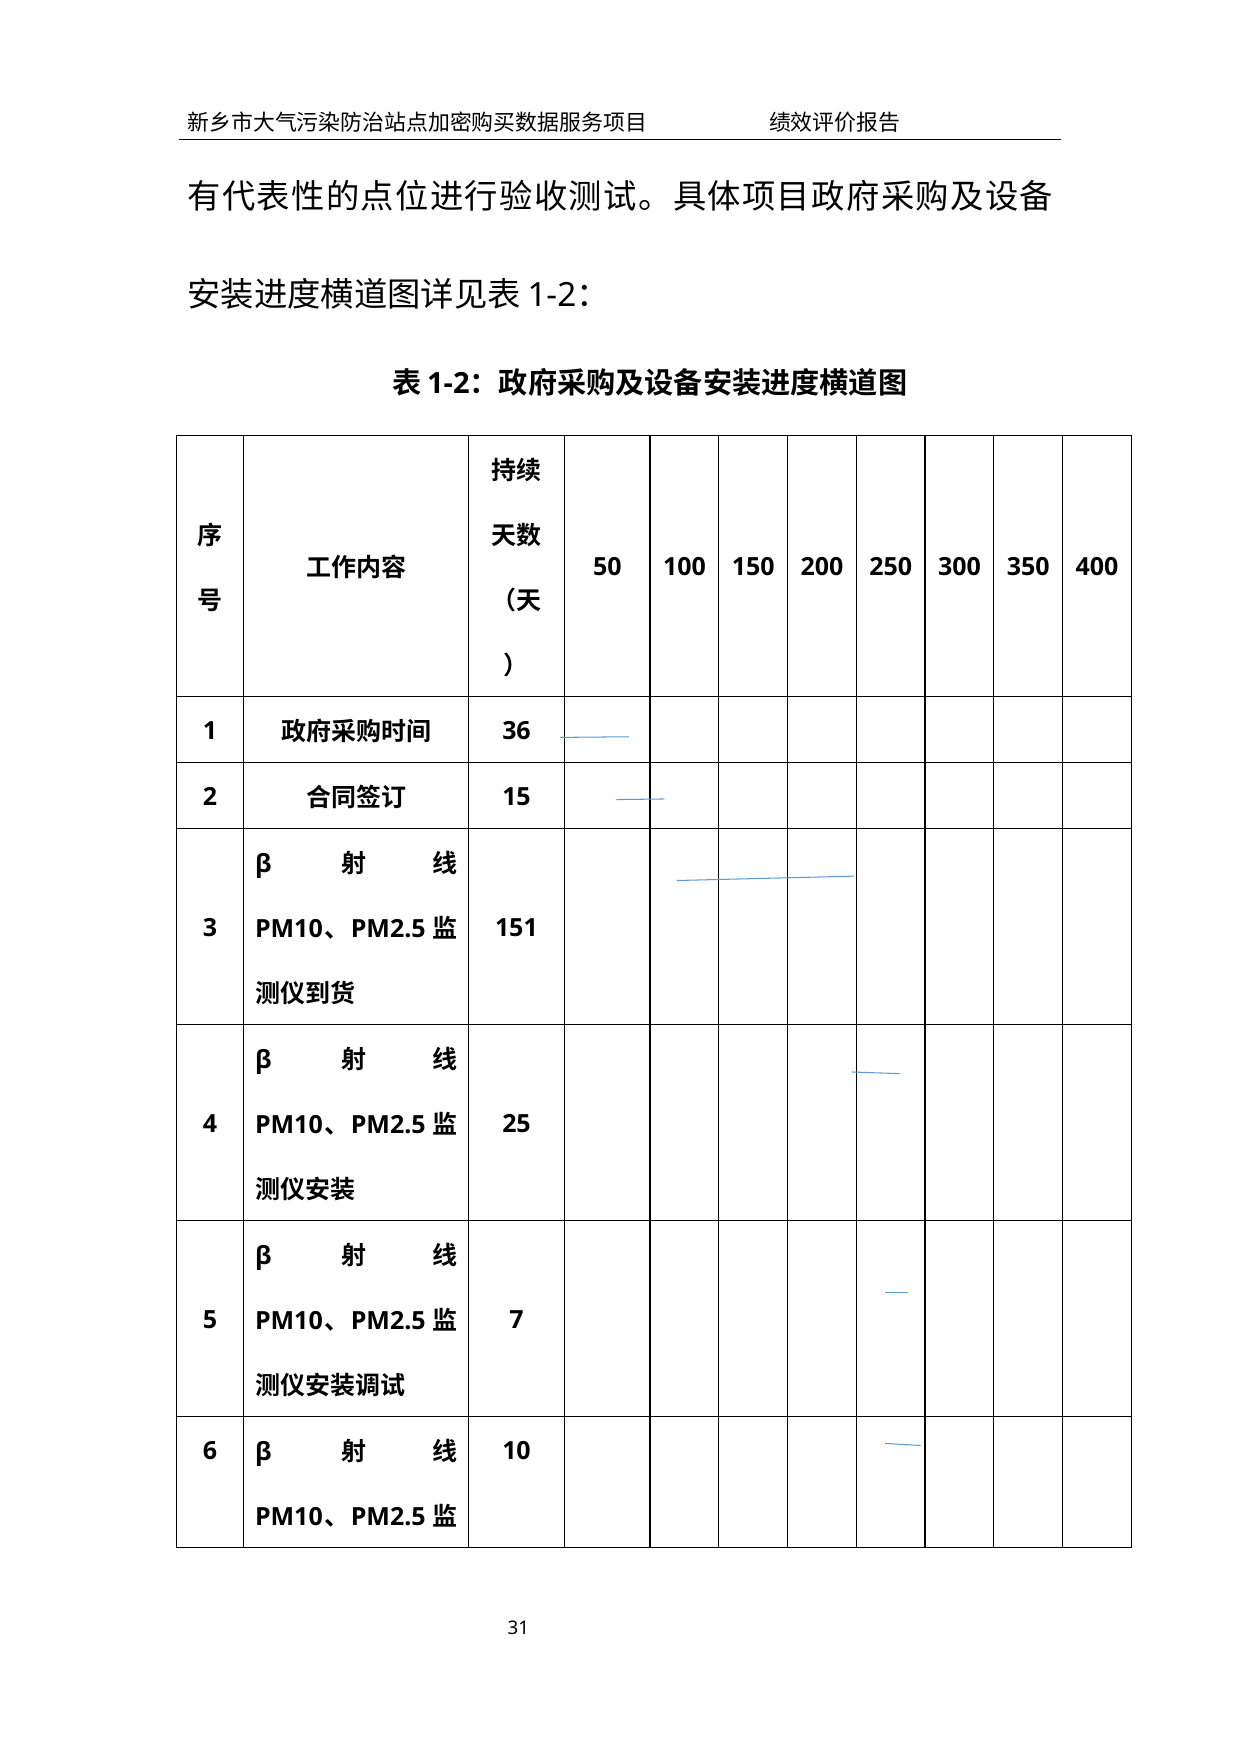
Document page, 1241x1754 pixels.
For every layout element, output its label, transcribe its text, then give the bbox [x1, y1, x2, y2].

table_cell 15 [469, 763, 564, 828]
table_cell β射线 PM10、PM2.5监测仪安装调试 [244, 1221, 468, 1416]
table_cell 2 [177, 763, 243, 828]
table_cell [1063, 763, 1131, 828]
table_cell [788, 697, 856, 762]
table_header 50 [565, 436, 649, 696]
table_cell [857, 1221, 924, 1416]
table_cell [651, 1417, 718, 1547]
table_header 工作内容 [244, 436, 468, 696]
text 表1-2：政府采购及设备安装进度横道图 [187, 349, 1053, 414]
table_cell [926, 697, 993, 762]
table_cell [1063, 829, 1131, 1024]
table_cell [1063, 1025, 1131, 1220]
table_cell β射线 PM10、PM2.5监测仪到货 [244, 829, 468, 1024]
table_cell 151 [469, 829, 564, 1024]
table_cell 4 [177, 1025, 243, 1220]
table_cell [651, 1221, 718, 1416]
table_cell 10 [469, 1417, 564, 1547]
table_cell [857, 1417, 924, 1547]
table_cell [244, 1417, 468, 1547]
table_cell [994, 697, 1062, 762]
table_cell [719, 1221, 787, 1416]
table_cell [994, 1221, 1062, 1416]
table_header 300 [926, 436, 993, 696]
table_cell [926, 1025, 993, 1220]
table_cell [994, 1025, 1062, 1220]
table_cell [565, 1417, 649, 1547]
table_cell [994, 1417, 1062, 1547]
table_cell [857, 1025, 924, 1220]
table_cell β射线 PM10、PM2.5监测仪安装 [244, 1025, 468, 1220]
table_cell [926, 1221, 993, 1416]
table_cell 36 [469, 697, 564, 762]
table_header 150 [719, 436, 787, 696]
table_cell [788, 1221, 856, 1416]
table_cell [565, 1025, 649, 1220]
table_header 持续天数（天） [469, 436, 564, 696]
table_header 250 [857, 436, 924, 696]
table_cell [788, 1025, 856, 1220]
table_cell [994, 829, 1062, 1024]
table_cell [719, 763, 787, 828]
table_cell 政府采购时间 [244, 697, 468, 762]
table_cell 6 [177, 1417, 243, 1547]
table_cell [857, 829, 924, 1024]
table_cell [994, 763, 1062, 828]
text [187, 162, 1053, 324]
table_cell 3 [177, 829, 243, 1024]
table_header 350 [994, 436, 1062, 696]
table_cell 7 [469, 1221, 564, 1416]
table_cell [719, 1025, 787, 1220]
table_cell [565, 697, 649, 762]
table_cell [926, 1417, 993, 1547]
table_cell [651, 1025, 718, 1220]
table_cell [565, 829, 649, 1024]
table_cell [719, 829, 787, 878]
table_cell 25 [469, 1025, 564, 1220]
table_cell [857, 763, 924, 828]
table_cell [651, 763, 718, 828]
table_cell 1 [177, 697, 243, 762]
table_cell [651, 697, 718, 762]
table_cell [926, 829, 993, 1024]
table_cell [1063, 697, 1131, 762]
table_cell [651, 829, 718, 1024]
table_cell [788, 829, 856, 1024]
table_cell [565, 1221, 649, 1416]
table_cell [719, 697, 787, 762]
table_cell [926, 763, 993, 828]
table_cell [1063, 1221, 1131, 1416]
table_cell [565, 763, 649, 828]
table_cell [719, 1417, 787, 1547]
table_cell [788, 763, 856, 828]
table_header 序号 [177, 436, 243, 696]
table_header 200 [788, 436, 856, 696]
table_header 400 [1063, 436, 1131, 696]
table_cell 5 [177, 1221, 243, 1416]
table_cell [788, 1417, 856, 1547]
table_cell [1063, 1417, 1131, 1547]
table_header 100 [651, 436, 718, 696]
table_cell [719, 879, 787, 1024]
table_cell [857, 697, 924, 762]
table_cell 合同签订 [244, 763, 468, 828]
